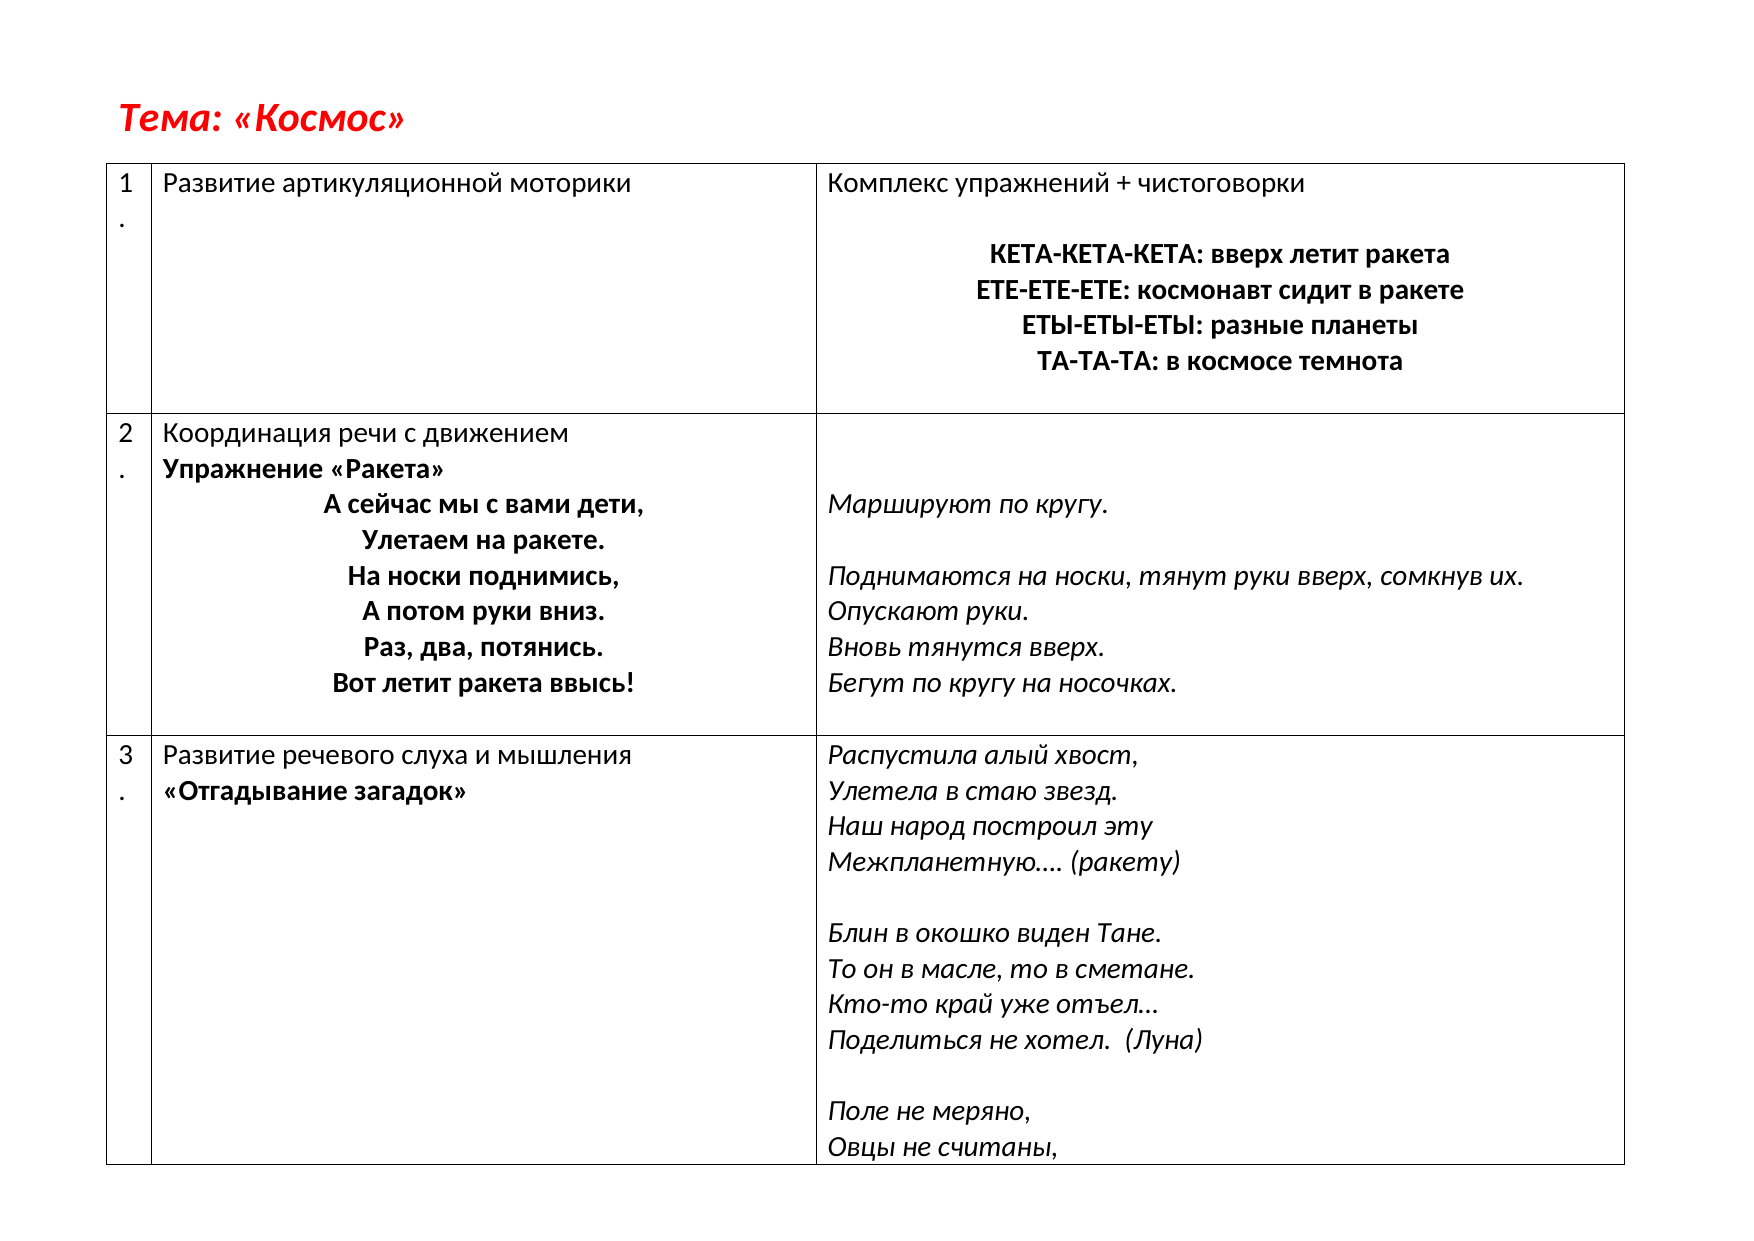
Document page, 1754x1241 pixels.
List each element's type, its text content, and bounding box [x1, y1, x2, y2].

table_header Комплекс упражнений + чистоговорки КЕТА-КЕТА-КЕТА: вверх летит ракета ЕТЕ-ЕТЕ-ЕТЕ: космонавт сидит в ракете ЕТЫ-ЕТЫ-ЕТЫ: разные планеты ТА-ТА-ТА: в космосе темнота [817, 164, 1624, 413]
table_cell Маршируют по кругу. Поднимаются на носки, тянут руки вверх, сомкнув их. Опускают руки. Вновь тянутся вверх. Бегут по кругу на носочках. [817, 414, 1624, 735]
table_cell 3. [107, 736, 151, 1163]
table_cell Координация речи с движением Упражнение «Ракета» А сейчас мы с вами дети, Улетаем на ракете. На носки поднимись, А потом руки вниз. Раз, два, потянись. Вот летит ракета ввысь! [152, 414, 816, 735]
table_header 1. [107, 164, 151, 413]
text Тема: «Космос» [118, 91, 1636, 142]
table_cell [152, 736, 816, 1163]
table_header Развитие артикуляционной моторики [152, 164, 816, 413]
table_cell 2. [107, 414, 151, 735]
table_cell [817, 736, 1624, 1163]
